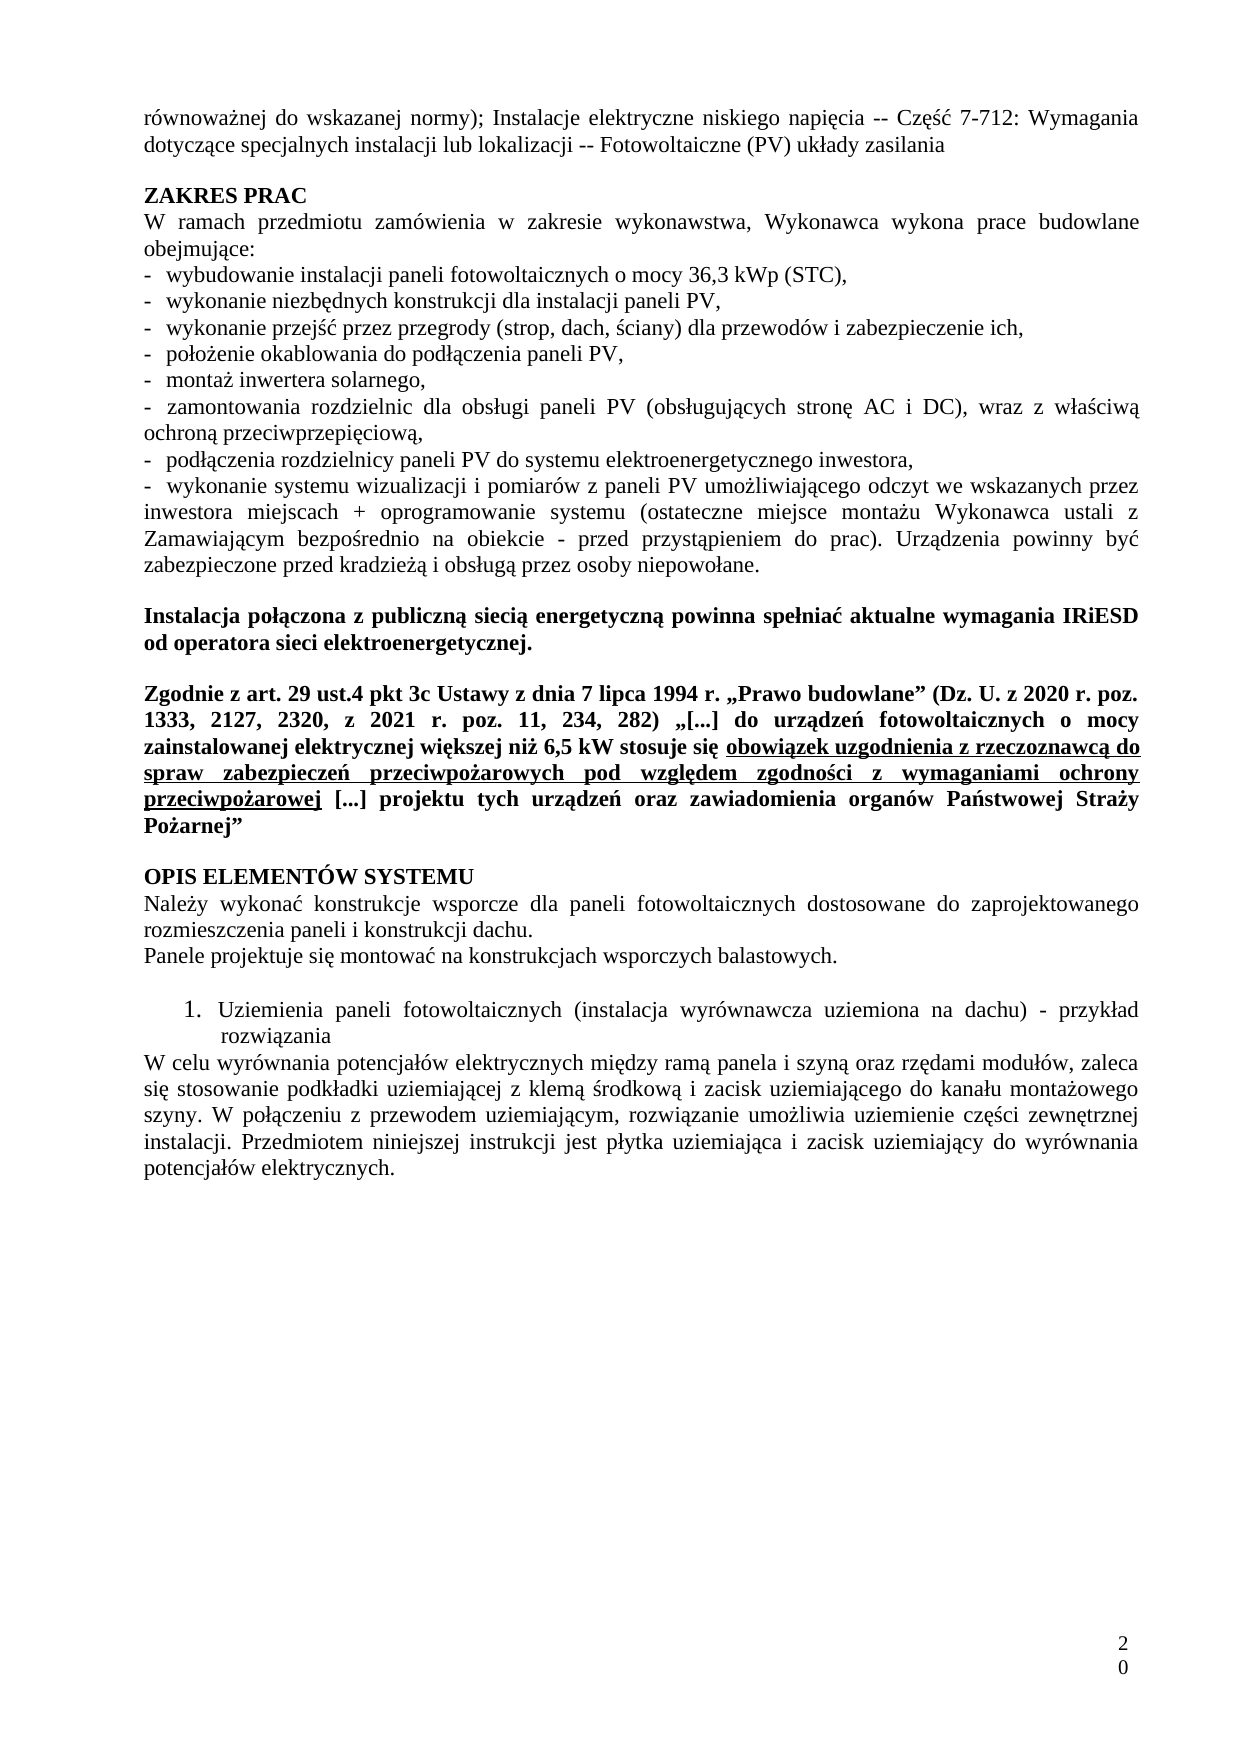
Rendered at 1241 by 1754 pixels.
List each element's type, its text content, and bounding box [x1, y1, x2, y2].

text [143, 104, 1141, 157]
text Należy wykonać konstrukcje wsporcze dla paneli fotowoltaicznych dostosowane do zaprojektowanego rozmieszczenia paneli i konstrukcji dachu. [143, 889, 1141, 942]
text OPIS ELEMENTÓW SYSTEMU [143, 863, 1141, 889]
text W ramach przedmiotu zamówienia w zakresie wykonawstwa, Wykonawca wykona prace budowlane obejmujące: [143, 208, 1141, 261]
text Panele projektuje się montować na konstrukcjach wsporczych balastowych. [143, 942, 1141, 969]
text ZAKRES PRAC [143, 182, 1141, 208]
text W celu wyrównania potencjałów elektrycznych między ramą panela i szyną oraz rzędami modułów, zaleca się stosowanie podkładki uziemiającej z klemą środkową i zacisk uziemiającego do kanału montażowego szyny. W połączeniu z przewodem uziemiającym, rozwiązanie umożliwia uziemienie części zewnętrznej instalacji. Przedmiotem niniejszej instrukcji jest płytka uziemiająca i zacisk uziemiający do wyrównania potencjałów elektrycznych. [143, 1049, 1141, 1181]
list wykonanie niezbędnych konstrukcji dla instalacji paneli PV, [143, 287, 1141, 314]
list Uziemienia paneli fotowoltaicznych (instalacja wyrównawcza uziemiona na dachu) - przykład rozwiązania [183, 994, 1141, 1049]
text Instalacja połączona z publiczną siecią energetyczną powinna spełniać aktualne wymagania IRiESD od operatora sieci elektroenergetycznej. [143, 602, 1141, 655]
list wykonanie przejść przez przegrody (strop, dach, ściany) dla przewodów i zabezpieczenie ich, [143, 314, 1141, 340]
list montaż inwertera solarnego, [143, 367, 1141, 393]
list wybudowanie instalacji paneli fotowoltaicznych o mocy 36,3 kWp (STC), [143, 261, 1141, 287]
list położenie okablowania do podłączenia paneli PV, [143, 340, 1141, 367]
list zamontowania rozdzielnic dla obsługi paneli PV (obsługujących stronę AC i DC), wraz z właściwą ochroną przeciwprzepięciową, [143, 393, 1141, 446]
list wykonanie systemu wizualizacji i pomiarów z paneli PV umożliwiającego odczyt we wskazanych przez inwestora miejscach + oprogramowanie systemu (ostateczne miejsce montażu Wykonawca ustali z Zamawiającym bezpośrednio na obiekcie - przed przystąpieniem do prac). Urządzenia powinny być zabezpieczone przed kradzieżą i obsługą przez osoby niepowołane. [143, 472, 1141, 577]
text Zgodnie z art. 29 ust.4 pkt 3c Ustawy z dnia 7 lipca 1994 r. „Prawo budowlane” (Dz. U. z 2020 r. poz. 1333, 2127, 2320, z 2021 r. poz. 11, 234, 282) „[...] do urządzeń fotowoltaicznych o mocy zainstalowanej elektrycznej większej niż 6,5 kW stosuje się obowiązek uzgodnienia z rzeczoznawcą do spraw zabezpieczeń przeciwpożarowych pod względem zgodności z wymaganiami ochrony przeciwpożarowej [...] projektu tych urządzeń oraz zawiadomienia organów Państwowej Straży Pożarnej” [143, 680, 1141, 838]
list podłączenia rozdzielnicy paneli PV do systemu elektroenergetycznego inwestora, [143, 446, 1141, 472]
